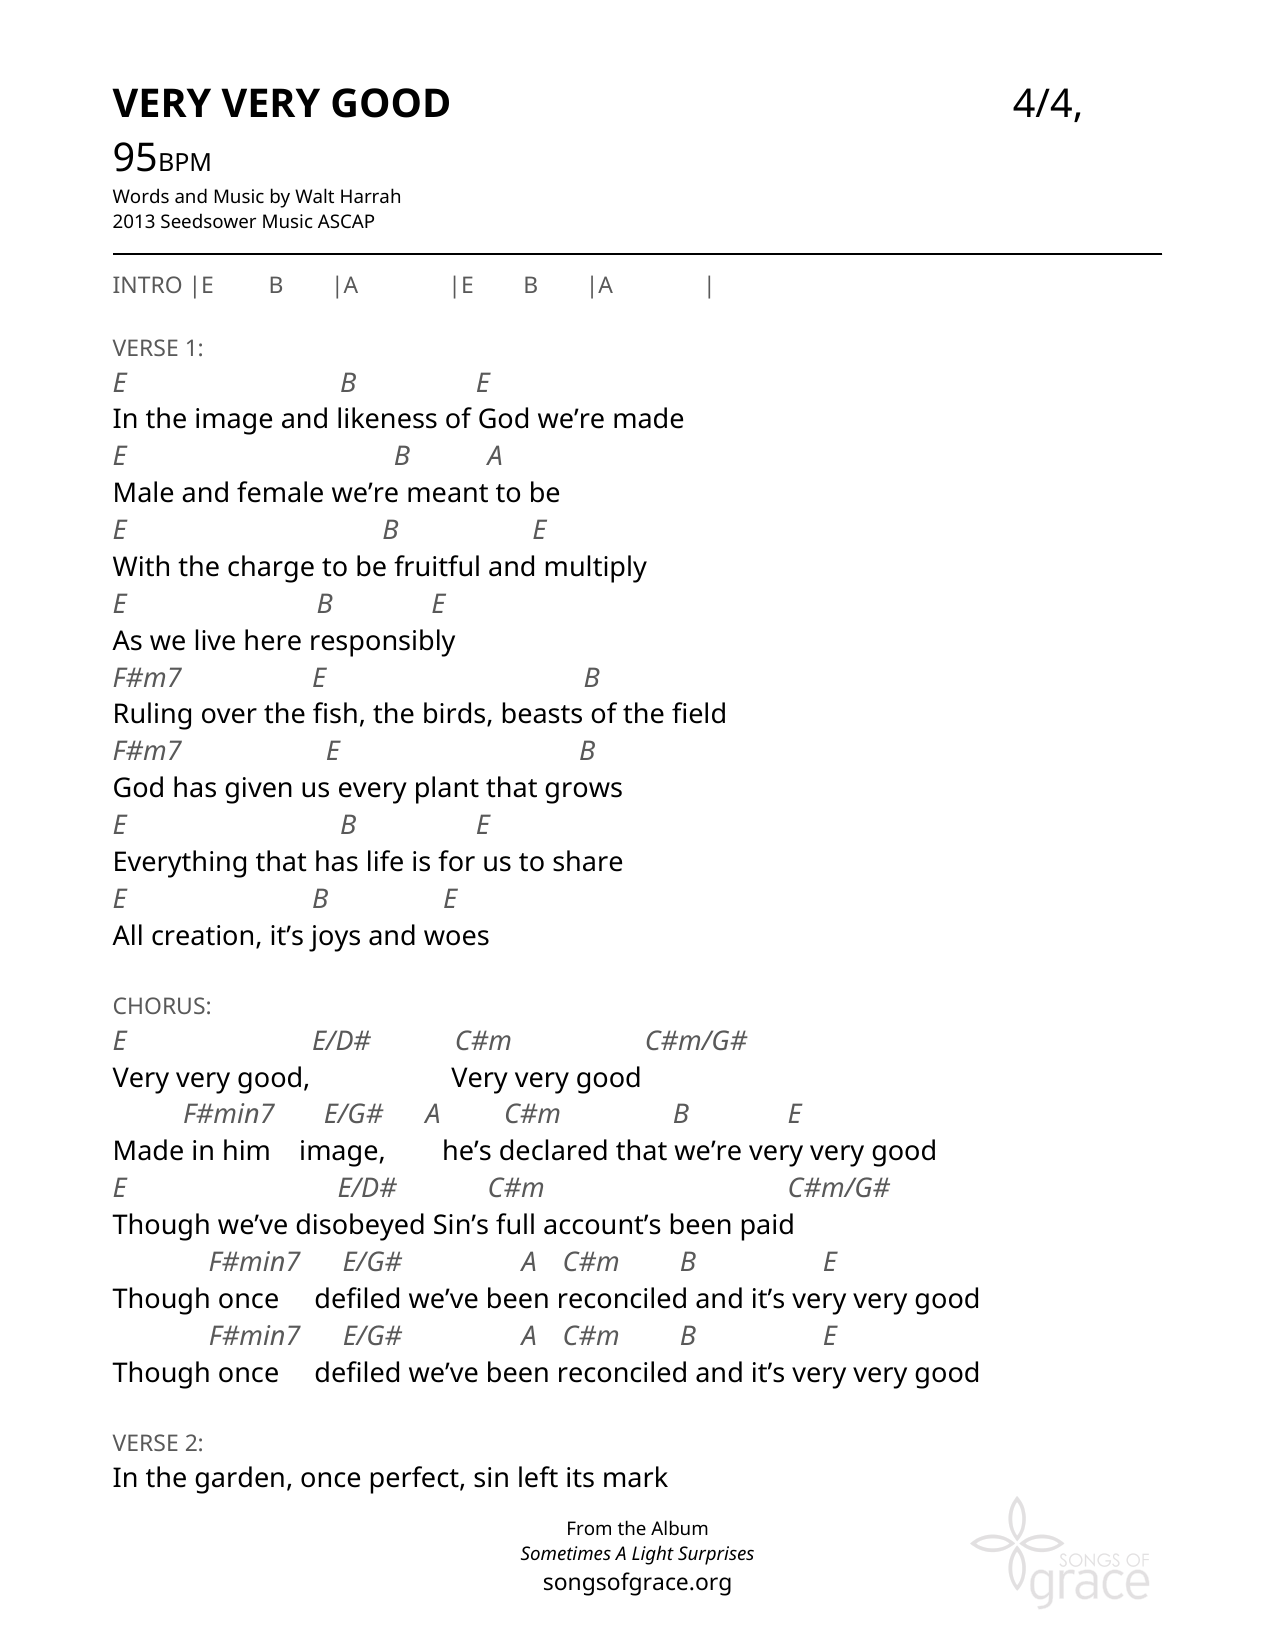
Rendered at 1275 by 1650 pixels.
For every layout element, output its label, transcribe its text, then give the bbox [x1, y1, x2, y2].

text E E/D# C#m C#m/G# [112, 1169, 1162, 1206]
text E E/D# C#m C#m/G# [112, 1021, 1162, 1058]
text In the garden, once perfect, sin left its mark [112, 1458, 1162, 1495]
text Ruling over the fish, the birds, beasts of the field [112, 695, 1162, 732]
text INTRO |E B |A |E B |A | [112, 269, 1162, 301]
text F#m7 E B [112, 732, 1162, 769]
text CHORUS: [112, 990, 1162, 1021]
text F#min7 E/G# A C#m B E [112, 1095, 1162, 1132]
text Very very good, Very very good [112, 1058, 1162, 1095]
text E B E [112, 363, 1162, 400]
text Male and female we’re meant to be [112, 474, 1162, 511]
text With the charge to be fruitful and multiply [112, 547, 1162, 584]
text All creation, it’s joys and woes [112, 916, 1162, 953]
text E B E [112, 584, 1162, 621]
text VERSE 2: [112, 1427, 1162, 1458]
text F#min7 E/G# A C#m B E [112, 1242, 1162, 1279]
text VERSE 1: [112, 332, 1162, 363]
text Though once defiled we’ve been reconciled and it’s very very good [112, 1353, 1162, 1390]
text F#m7 E B [112, 658, 1162, 695]
text In the image and likeness of God we’re made [112, 400, 1162, 437]
text Though we’ve disobeyed Sin’s full account’s been paid [112, 1206, 1162, 1242]
text Though once defiled we’ve been reconciled and it’s very very good [112, 1279, 1162, 1316]
text E B E [112, 806, 1162, 842]
text God has given us every plant that grows [112, 769, 1162, 806]
text As we live here responsibly [112, 621, 1162, 658]
text F#min7 E/G# A C#m B E [112, 1316, 1162, 1353]
text E B E [112, 511, 1162, 547]
text Everything that has life is for us to share [112, 842, 1162, 879]
text Made in him image, he’s declared that we’re very very good [112, 1132, 1162, 1169]
text E B A [112, 437, 1162, 474]
text E B E [112, 879, 1162, 916]
